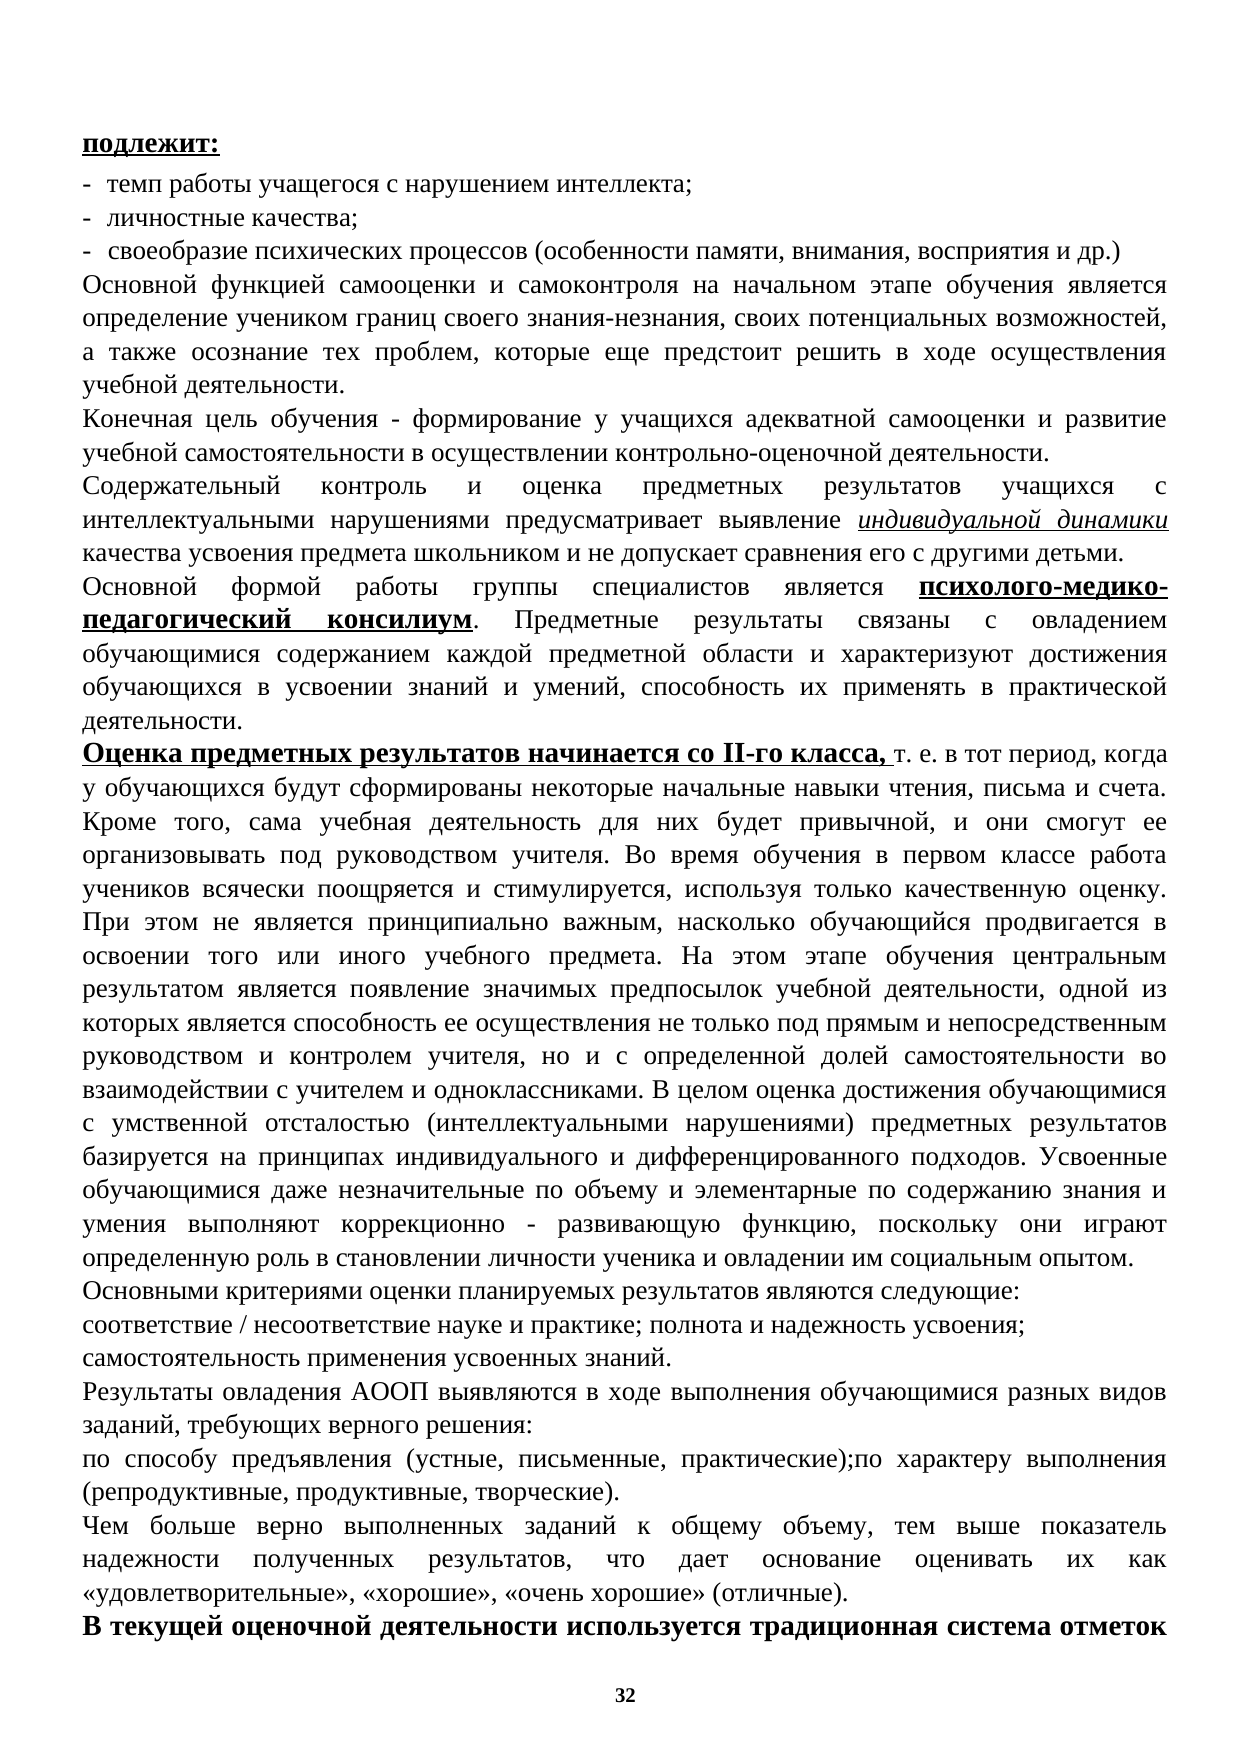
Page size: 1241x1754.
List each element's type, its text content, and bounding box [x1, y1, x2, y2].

text Чем больше верно выполненных заданий к общему объему, тем выше показатель надежности полученных результатов, что дает основание оценивать их как «удовлетворительные», «хорошие», «очень хорошие» (отличные). [82, 1507, 1168, 1608]
text Основной функцией самооценки и самоконтроля на начальном этапе обучения является определение учеником границ своего знания-незнания, своих потенциальных возможностей, а также осознание тех проблем, которые еще предстоит решить в ходе осуществления учебной деятельности. [82, 266, 1168, 401]
list личностные качества; [82, 199, 1168, 233]
text Содержательный контроль и оценка предметных результатов учащихся с интеллектуальными нарушениями предусматривает выявление индивидуальной динамики качества усвоения предмета школьником и не допускает сравнения его с другими детьми. [82, 468, 1168, 568]
text Результаты овладения АООП выявляются в ходе выполнения обучающимися разных видов заданий, требующих верного решения: [82, 1373, 1168, 1440]
text Конечная цель обучения - формирование у учащихся адекватной самооценки и развитие учебной самостоятельности в осуществлении контрольно-оценочной деятельности. [82, 401, 1168, 468]
list темп работы учащегося с нарушением интеллекта; [82, 166, 1168, 199]
text Основными критериями оценки планируемых результатов являются следующие: соответствие / несоответствие науке и практике; полнота и надежность усвоения; самостоятельность применения усвоенных знаний. [82, 1273, 1168, 1373]
list своеобразие психических процессов (особенности памяти, внимания, восприятия и др.) [82, 233, 1168, 266]
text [82, 1608, 1168, 1642]
text по способу предъявления (устные, письменные, практические);по характеру выполнения (репродуктивные, продуктивные, творческие). [82, 1440, 1168, 1507]
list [82, 98, 1168, 166]
text Основной формой работы группы специалистов является психолого-медикопедагогический консилиум. Предметные результаты связаны с овладением обучающимися содержанием каждой предметной области и характеризуют достижения обучающихся в усвоении знаний и умений, способность их применять в практической деятельности. [82, 568, 1168, 736]
text Оценка предметных результатов начинается со II-го класса, т. е. в тот период, когда у обучающихся будут сформированы некоторые начальные навыки чтения, письма и счета. Кроме того, сама учебная деятельность для них будет привычной, и они смогут ее организовывать под руководством учителя. Во время обучения в первом классе работа учеников всячески поощряется и стимулируется, используя только качественную оценку. При этом не является принципиально важным, насколько обучающийся продвигается в освоении того или иного учебного предмета. На этом этапе обучения центральным результатом является появление значимых предпосылок учебной деятельности, одной из которых является способность ее осуществления не только под прямым и непосредственным руководством и контролем учителя, но и с определенной долей самостоятельности во взаимодействии с учителем и одноклассниками. В целом оценка достижения обучающимися с умственной отсталостью (интеллектуальными нарушениями) предметных результатов базируется на принципах индивидуального и дифференцированного подходов. Усвоенные обучающимися даже незначительные по объему и элементарные по содержанию знания и умения выполняют коррекционно - развивающую функцию, поскольку они играют определенную роль в становлении личности ученика и овладении им социальным опытом. [82, 736, 1168, 1273]
